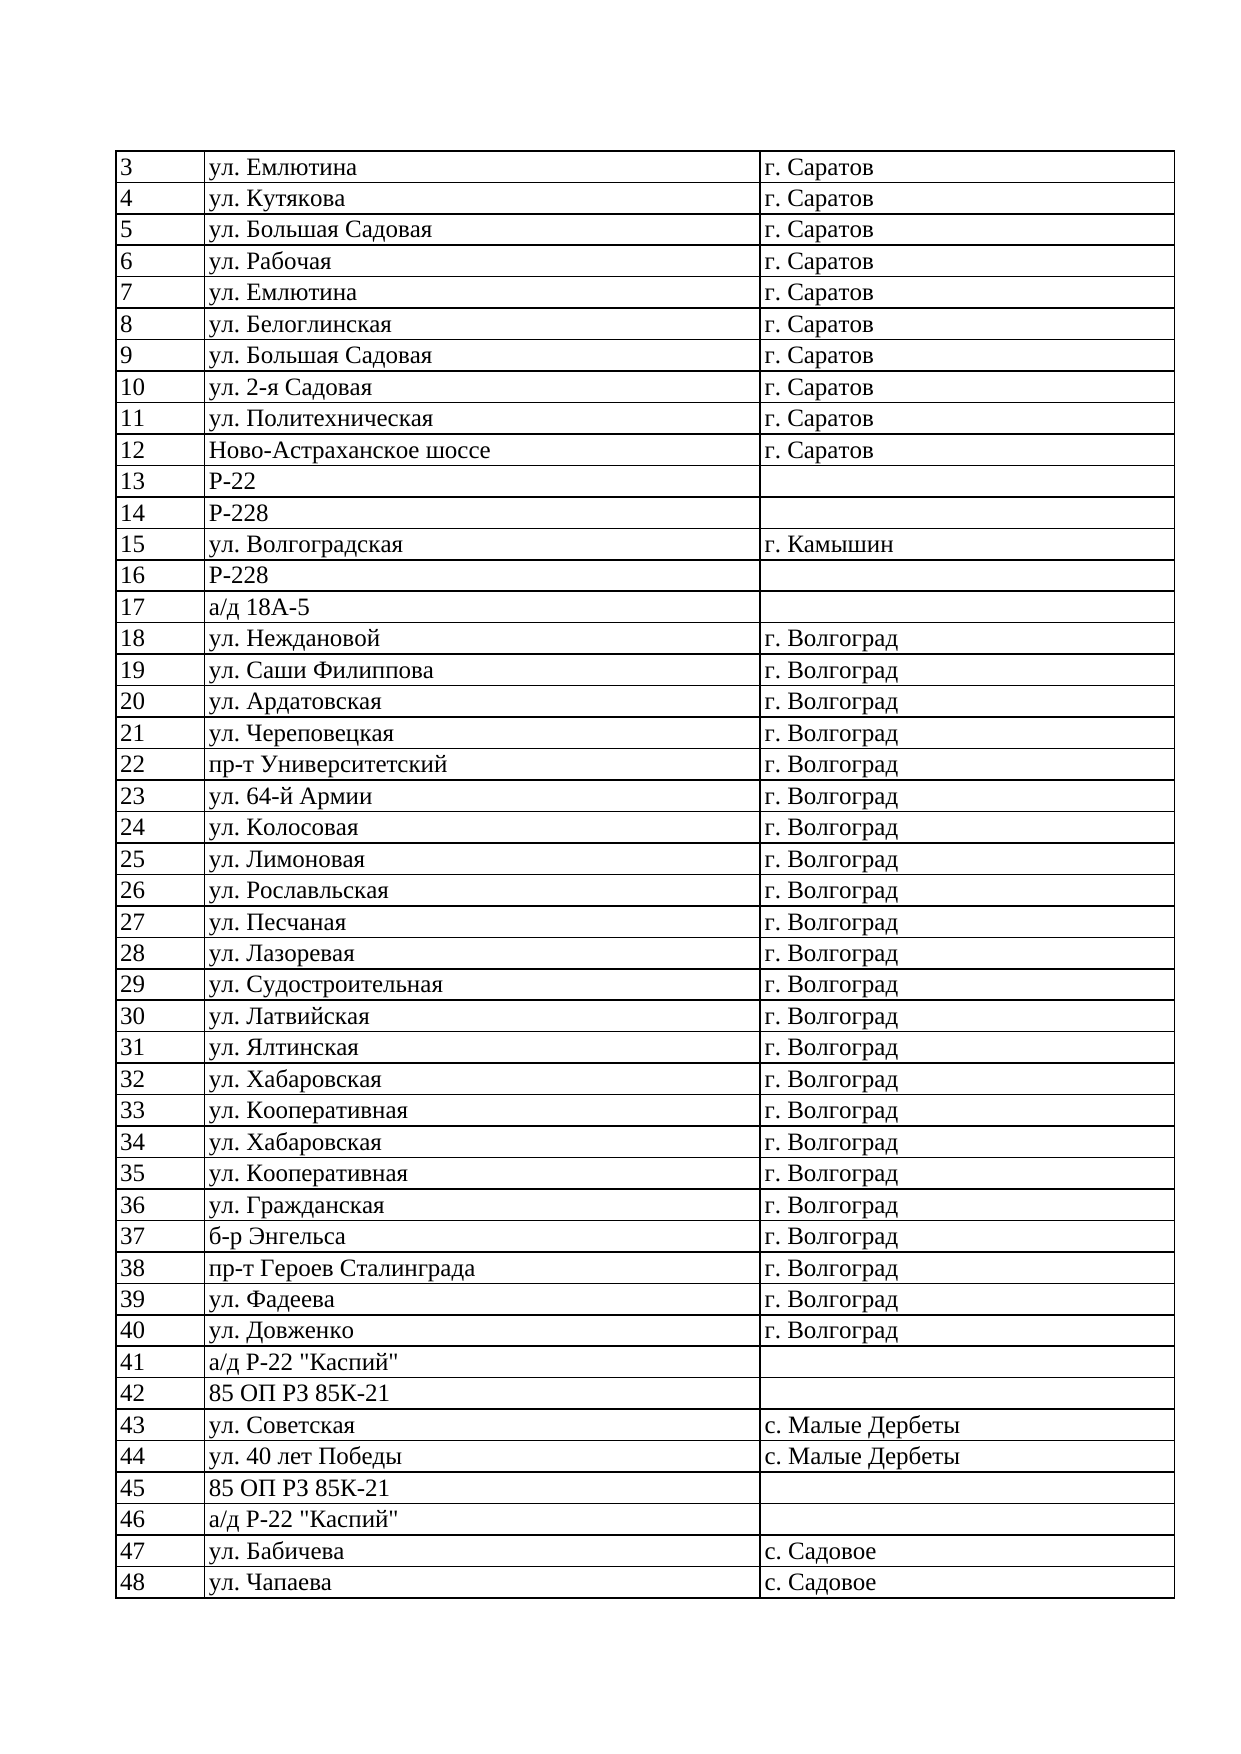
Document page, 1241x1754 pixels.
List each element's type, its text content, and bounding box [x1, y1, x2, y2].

table_cell г. Волгоград [761, 875, 1174, 905]
table_cell ул. 2-я Садовая [205, 372, 759, 402]
table_cell г. Волгоград [761, 812, 1174, 842]
table_cell 30 [117, 1001, 204, 1031]
table_cell ул. Ардатовская [205, 686, 759, 716]
table_cell г. Волгоград [761, 655, 1174, 685]
table_cell 37 [117, 1221, 204, 1251]
table_cell ул. Кооперативная [205, 1158, 759, 1188]
table_cell ул. Лазоревая [205, 938, 759, 968]
table_cell ул. Белоглинская [205, 309, 759, 339]
table_cell г. Волгоград [761, 623, 1174, 653]
table_cell 29 [117, 970, 204, 999]
table_cell Ново-Астраханское шоссе [205, 435, 759, 464]
table_cell ул. Советская [205, 1410, 759, 1440]
table_cell [761, 1504, 1174, 1534]
table_cell г. Волгоград [761, 938, 1174, 968]
table_cell г. Волгоград [761, 1253, 1174, 1282]
table_cell 85 ОП РЗ 85К-21 [205, 1473, 759, 1503]
table_cell г. Саратов [761, 340, 1174, 370]
table_cell 42 [117, 1378, 204, 1408]
table_cell 12 [117, 435, 204, 464]
table_cell ул. Гражданская [205, 1190, 759, 1219]
table_cell ул. Бабичева [205, 1536, 759, 1566]
table_cell 24 [117, 812, 204, 842]
table_cell г. Волгоград [761, 1001, 1174, 1031]
table_cell 39 [117, 1284, 204, 1314]
table_cell г. Волгоград [761, 1190, 1174, 1219]
table_cell с. Садовое [761, 1567, 1174, 1597]
table_cell с. Малые Дербеты [761, 1441, 1174, 1471]
table_cell ул. Ялтинская [205, 1032, 759, 1062]
table_cell ул. Хабаровская [205, 1127, 759, 1157]
table_cell г. Волгоград [761, 781, 1174, 811]
table_cell Р-22 [205, 466, 759, 496]
table_cell 27 [117, 907, 204, 936]
table_cell ул. Лимоновая [205, 844, 759, 873]
table_cell 17 [117, 592, 204, 622]
table_cell 19 [117, 655, 204, 685]
table_cell пр-т Университетский [205, 749, 759, 779]
table_cell 4 [117, 183, 204, 213]
table_cell [761, 592, 1174, 622]
table_cell 10 [117, 372, 204, 402]
table_cell ул. Судостроительная [205, 970, 759, 999]
table_cell 5 [117, 215, 204, 244]
table_cell [761, 498, 1174, 527]
table_cell г. Волгоград [761, 1064, 1174, 1094]
table_cell 35 [117, 1158, 204, 1188]
table_cell 48 [117, 1567, 204, 1597]
table_cell г. Волгоград [761, 1032, 1174, 1062]
table_cell 25 [117, 844, 204, 873]
table_cell ул. Колосовая [205, 812, 759, 842]
table_cell ул. Латвийская [205, 1001, 759, 1031]
table_cell ул. 64-й Армии [205, 781, 759, 811]
table_cell 11 [117, 403, 204, 433]
table_cell г. Волгоград [761, 749, 1174, 779]
table_cell 32 [117, 1064, 204, 1094]
table_cell а/д Р-22 "Каспий" [205, 1347, 759, 1377]
table_cell ул. Песчаная [205, 907, 759, 936]
table_cell г. Саратов [761, 435, 1174, 464]
table_cell ул. Кооперативная [205, 1095, 759, 1125]
table_cell г. Волгоград [761, 1127, 1174, 1157]
table_cell 16 [117, 561, 204, 590]
table_cell г. Саратов [761, 277, 1174, 307]
table_cell ул. Политехническая [205, 403, 759, 433]
table_cell г. Волгоград [761, 1316, 1174, 1345]
table_cell 44 [117, 1441, 204, 1471]
table_cell 46 [117, 1504, 204, 1534]
table_cell ул. Большая Садовая [205, 215, 759, 244]
table_cell [761, 1378, 1174, 1408]
table_cell г. Саратов [761, 215, 1174, 244]
table_cell г. Волгоград [761, 718, 1174, 748]
table_cell ул. Большая Садовая [205, 340, 759, 370]
table_cell г. Волгоград [761, 1158, 1174, 1188]
table_cell 21 [117, 718, 204, 748]
table_cell ул. Волгоградская [205, 529, 759, 559]
table_cell г. Саратов [761, 246, 1174, 276]
table_cell 41 [117, 1347, 204, 1377]
table_cell ул. Емлютина [205, 152, 759, 181]
table_cell 38 [117, 1253, 204, 1282]
table_cell ул. 40 лет Победы [205, 1441, 759, 1471]
table_cell с. Малые Дербеты [761, 1410, 1174, 1440]
table_cell 13 [117, 466, 204, 496]
table_cell 3 [117, 152, 204, 181]
table_cell г. Камышин [761, 529, 1174, 559]
table_cell пр-т Героев Сталинграда [205, 1253, 759, 1282]
table_cell г. Саратов [761, 309, 1174, 339]
table_cell [761, 1473, 1174, 1503]
table_cell г. Волгоград [761, 1095, 1174, 1125]
table_cell 6 [117, 246, 204, 276]
table_cell 8 [117, 309, 204, 339]
table_cell 40 [117, 1316, 204, 1345]
table_cell 33 [117, 1095, 204, 1125]
table_cell ул. Рославльская [205, 875, 759, 905]
table_cell г. Саратов [761, 372, 1174, 402]
table_cell 45 [117, 1473, 204, 1503]
table_cell а/д Р-22 "Каспий" [205, 1504, 759, 1534]
table_cell 7 [117, 277, 204, 307]
table_cell б-р Энгельса [205, 1221, 759, 1251]
table_cell г. Волгоград [761, 970, 1174, 999]
table_cell г. Саратов [761, 152, 1174, 181]
table_cell г. Волгоград [761, 686, 1174, 716]
table_cell [761, 561, 1174, 590]
table_cell 36 [117, 1190, 204, 1219]
table_cell с. Садовое [761, 1536, 1174, 1566]
table_cell 85 ОП РЗ 85К-21 [205, 1378, 759, 1408]
table_cell Р-228 [205, 498, 759, 527]
table_cell г. Саратов [761, 403, 1174, 433]
table_cell Р-228 [205, 561, 759, 590]
table_cell ул. Неждановой [205, 623, 759, 653]
table_cell г. Саратов [761, 183, 1174, 213]
table_cell [761, 466, 1174, 496]
table_cell г. Волгоград [761, 1284, 1174, 1314]
table_cell г. Волгоград [761, 844, 1174, 873]
table_cell 26 [117, 875, 204, 905]
table_cell 22 [117, 749, 204, 779]
table_cell 23 [117, 781, 204, 811]
table_cell ул. Рабочая [205, 246, 759, 276]
table_cell ул. Чапаева [205, 1567, 759, 1597]
table_cell 9 [117, 340, 204, 370]
table_cell ул. Фадеева [205, 1284, 759, 1314]
table_cell [761, 1347, 1174, 1377]
table_cell 47 [117, 1536, 204, 1566]
table_cell а/д 18А-5 [205, 592, 759, 622]
table_cell ул. Довженко [205, 1316, 759, 1345]
table_cell 14 [117, 498, 204, 527]
table_cell ул. Хабаровская [205, 1064, 759, 1094]
table_cell ул. Кутякова [205, 183, 759, 213]
table_cell 31 [117, 1032, 204, 1062]
table_cell ул. Саши Филиппова [205, 655, 759, 685]
table_cell 43 [117, 1410, 204, 1440]
table_cell ул. Череповецкая [205, 718, 759, 748]
table_cell ул. Емлютина [205, 277, 759, 307]
table_cell 20 [117, 686, 204, 716]
table_cell 28 [117, 938, 204, 968]
table_cell г. Волгоград [761, 907, 1174, 936]
table_cell 15 [117, 529, 204, 559]
table_cell г. Волгоград [761, 1221, 1174, 1251]
table_cell 18 [117, 623, 204, 653]
table_cell 34 [117, 1127, 204, 1157]
